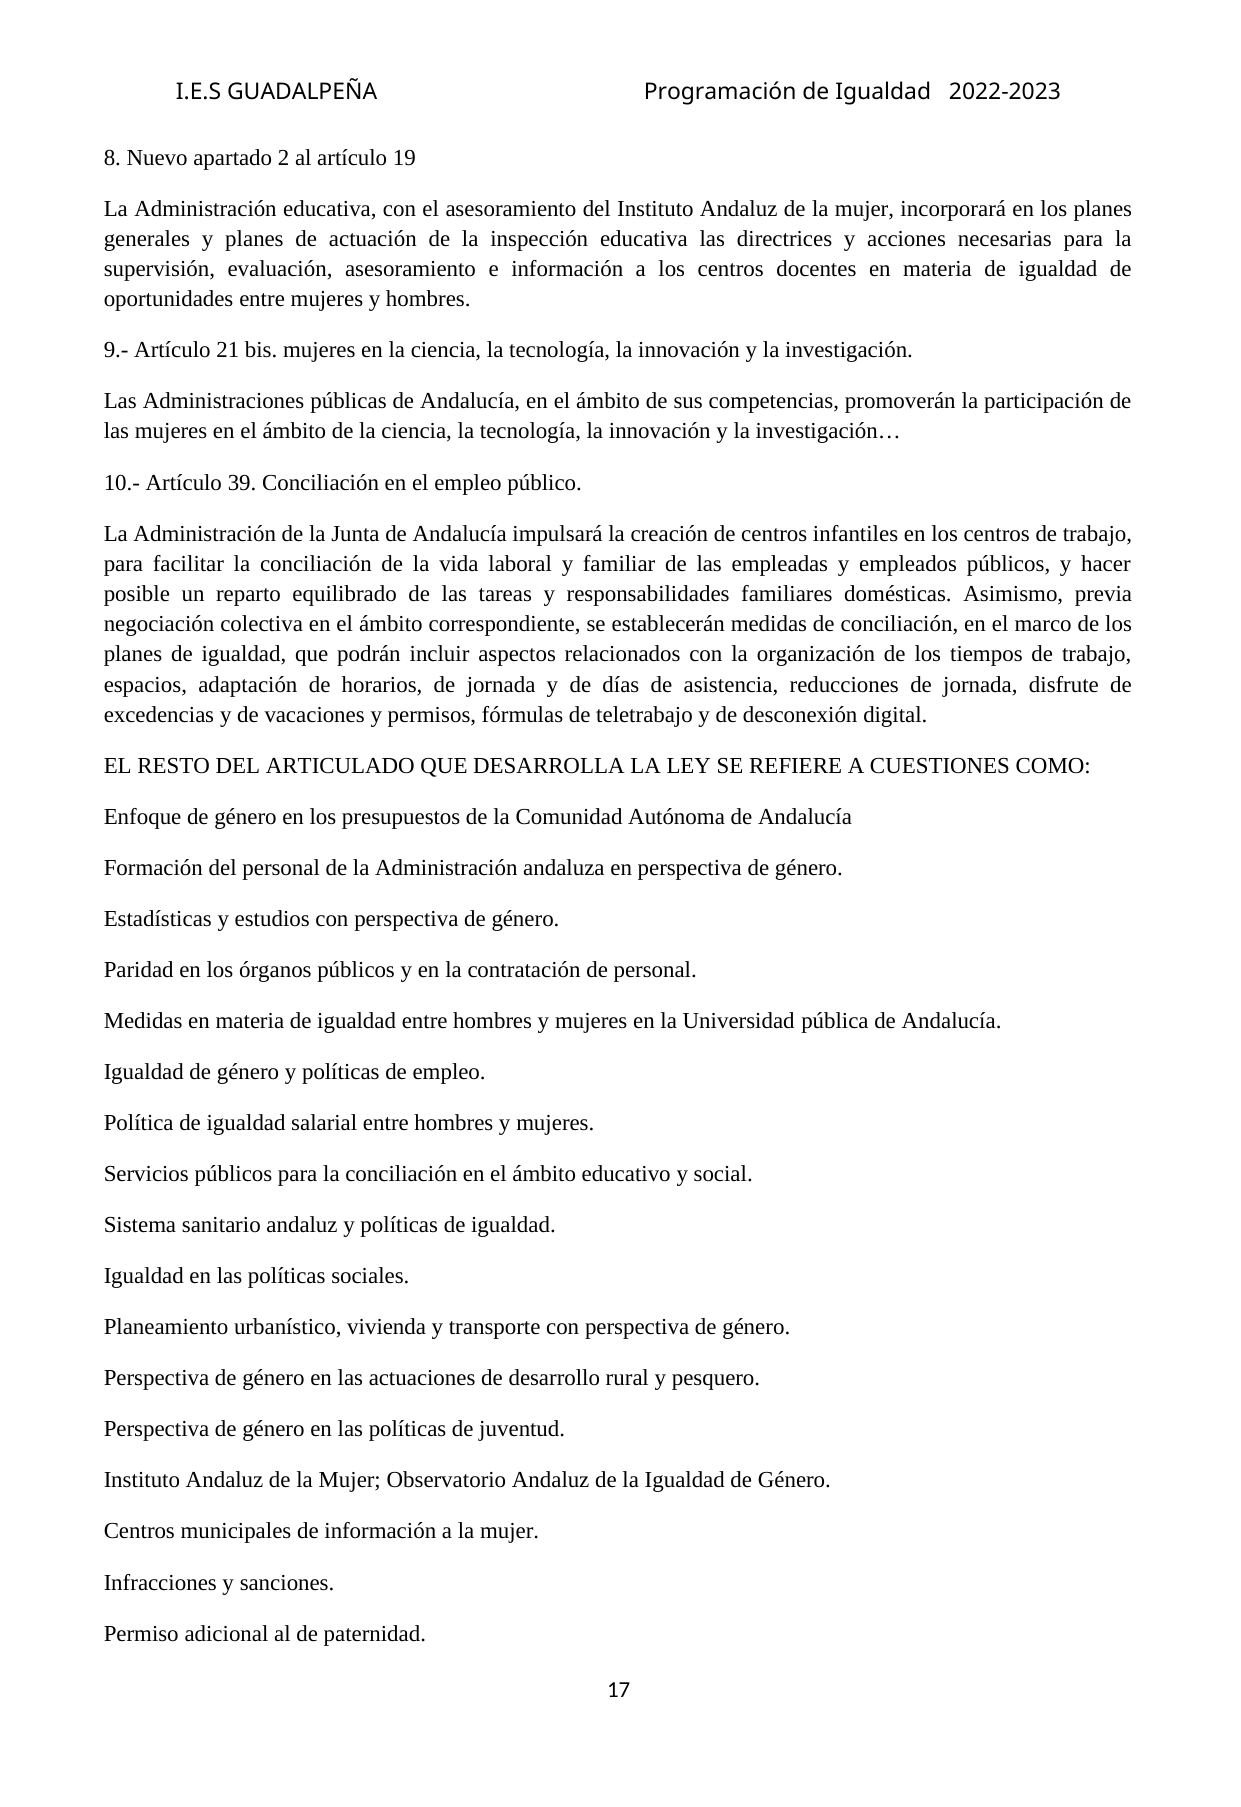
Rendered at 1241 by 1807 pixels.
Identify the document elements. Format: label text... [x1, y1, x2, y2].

text Planeamiento urbanístico, vivienda y transporte con perspectiva de género. [103, 1313, 1133, 1340]
text 9.- Artículo 21 bis. mujeres en la ciencia, la tecnología, la innovación y la investigación. [103, 336, 1133, 363]
text Perspectiva de género en las actuaciones de desarrollo rural y pesquero. [103, 1364, 1133, 1391]
text Igualdad de género y políticas de empleo. [103, 1058, 1133, 1084]
text Igualdad en las políticas sociales. [103, 1262, 1133, 1289]
text Infracciones y sanciones. [103, 1568, 1133, 1595]
text Servicios públicos para la conciliación en el ámbito educativo y social. [103, 1160, 1133, 1187]
text Estadísticas y estudios con perspectiva de género. [103, 905, 1133, 931]
text Las Administraciones públicas de Andalucía, en el ámbito de sus competencias, promoverán la participación de las mujeres en el ámbito de la ciencia, la tecnología, la innovación y la investigación… [103, 387, 1133, 444]
text Permiso adicional al de paternidad. [103, 1619, 1133, 1646]
text Instituto Andaluz de la Mujer; Observatorio Andaluz de la Igualdad de Género. [103, 1466, 1133, 1493]
text Perspectiva de género en las políticas de juventud. [103, 1415, 1133, 1442]
text EL RESTO DEL ARTICULADO QUE DESARROLLA LA LEY SE REFIERE A CUESTIONES COMO: [103, 752, 1133, 778]
text 10.- Artículo 39. Conciliación en el empleo público. [103, 468, 1133, 495]
text Sistema sanitario andaluz y políticas de igualdad. [103, 1211, 1133, 1238]
text Centros municipales de información a la mujer. [103, 1517, 1133, 1544]
text 8. Nuevo apartado 2 al artículo 19 [103, 143, 1133, 170]
text Medidas en materia de igualdad entre hombres y mujeres en la Universidad pública de Andalucía. [103, 1007, 1133, 1033]
text Enfoque de género en los presupuestos de la Comunidad Autónoma de Andalucía [103, 803, 1133, 829]
text La Administración educativa, con el asesoramiento del Instituto Andaluz de la mujer, incorporará en los planes generales y planes de actuación de la inspección educativa las directrices y acciones necesarias para la supervisión, evaluación, asesoramiento e información a los centros docentes en materia de igualdad de oportunidades entre mujeres y hombres. [103, 194, 1133, 312]
text Política de igualdad salarial entre hombres y mujeres. [103, 1109, 1133, 1136]
text Formación del personal de la Administración andaluza en perspectiva de género. [103, 854, 1133, 880]
text La Administración de la Junta de Andalucía impulsará la creación de centros infantiles en los centros de trabajo, para facilitar la conciliación de la vida laboral y familiar de las empleadas y empleados públicos, y hacer posible un reparto equilibrado de las tareas y responsabilidades familiares domésticas. Asimismo, previa negociación colectiva en el ámbito correspondiente, se establecerán medidas de conciliación, en el marco de los planes de igualdad, que podrán incluir aspectos relacionados con la organización de los tiempos de trabajo, espacios, adaptación de horarios, de jornada y de días de asistencia, reducciones de jornada, disfrute de excedencias y de vacaciones y permisos, fórmulas de teletrabajo y de desconexión digital. [103, 519, 1133, 727]
text Paridad en los órganos públicos y en la contratación de personal. [103, 956, 1133, 982]
